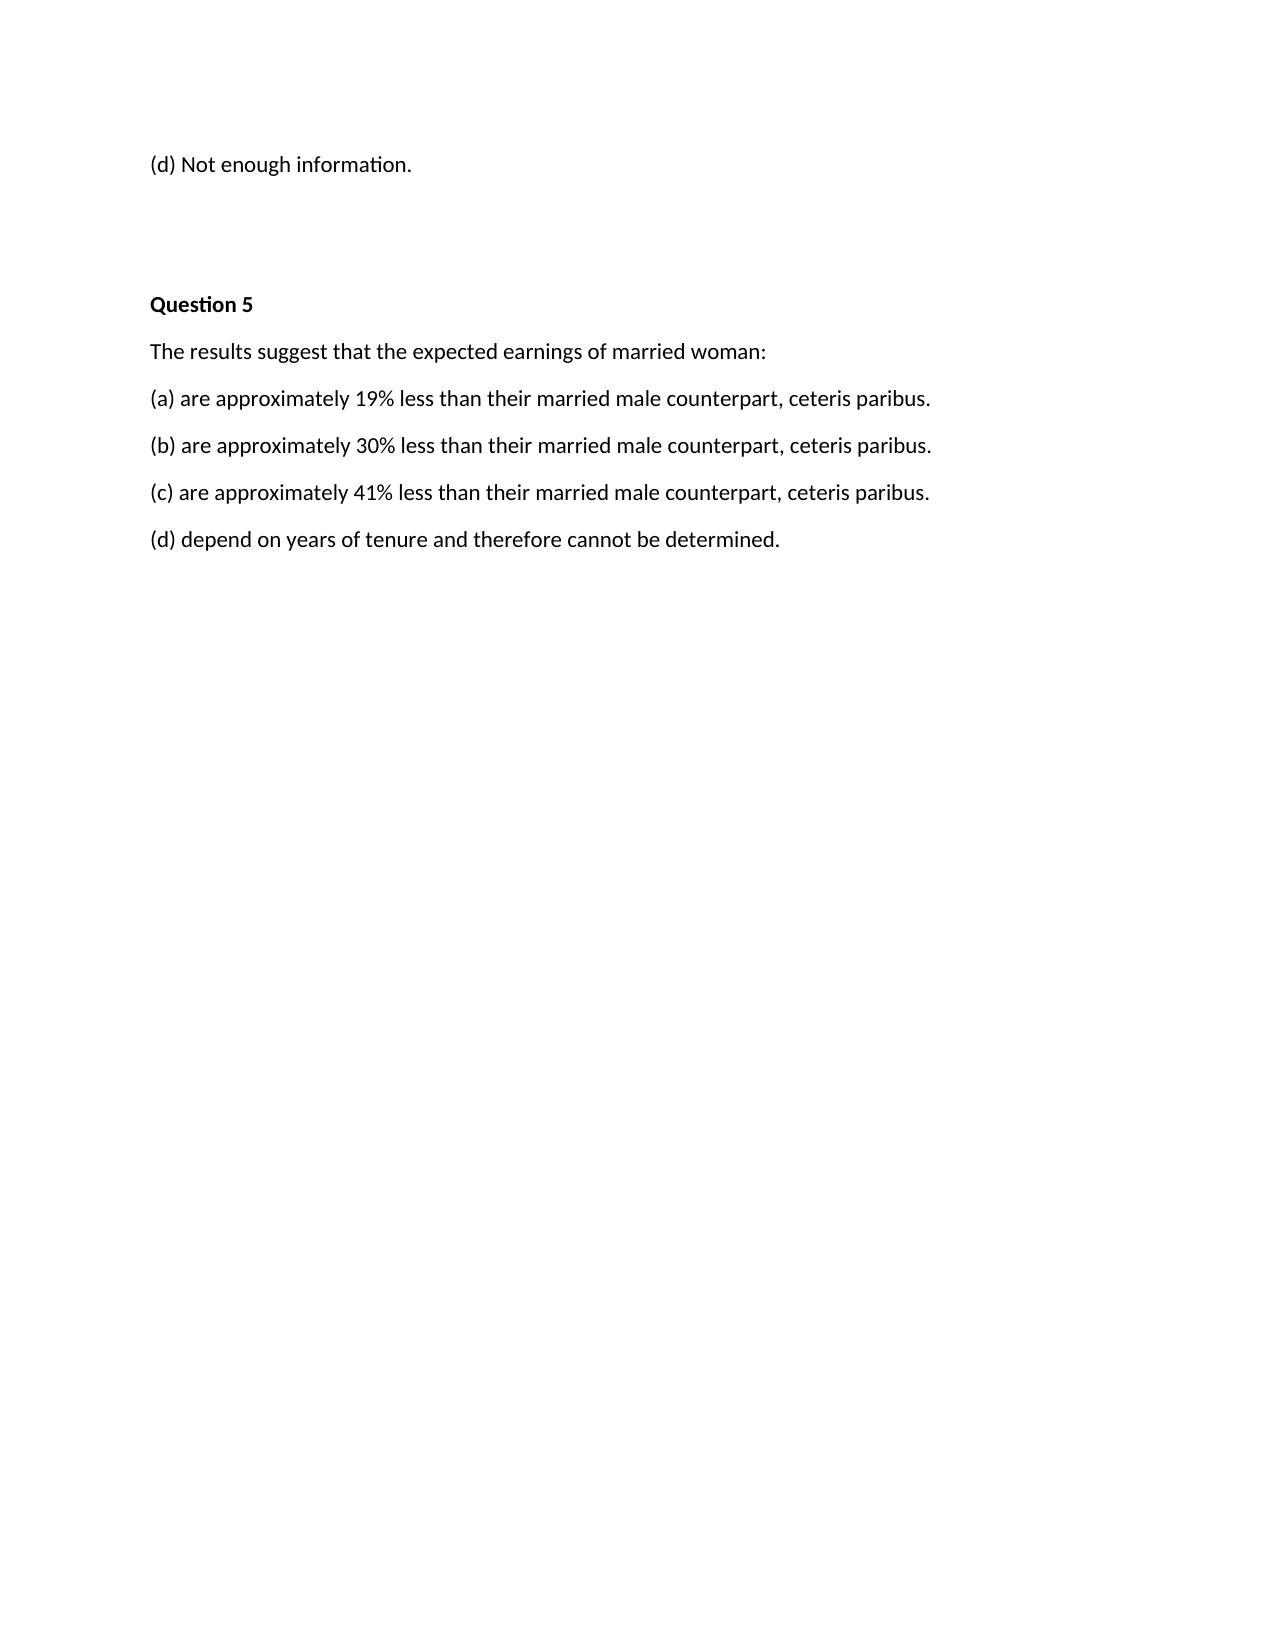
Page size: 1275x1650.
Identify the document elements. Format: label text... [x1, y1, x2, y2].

text (c) are approximately 41% less than their married male counterpart, ceteris paribus. [150, 478, 1125, 506]
text (d) Not enough information. [150, 150, 1125, 178]
text (d) depend on years of tenure and therefore cannot be determined. [150, 525, 1125, 553]
text (a) are approximately 19% less than their married male counterpart, ceteris paribus. [150, 384, 1125, 412]
text The results suggest that the expected earnings of married woman: [150, 337, 1125, 366]
text (b) are approximately 30% less than their married male counterpart, ceteris paribus. [150, 431, 1125, 459]
text Question 5 [150, 291, 1125, 319]
